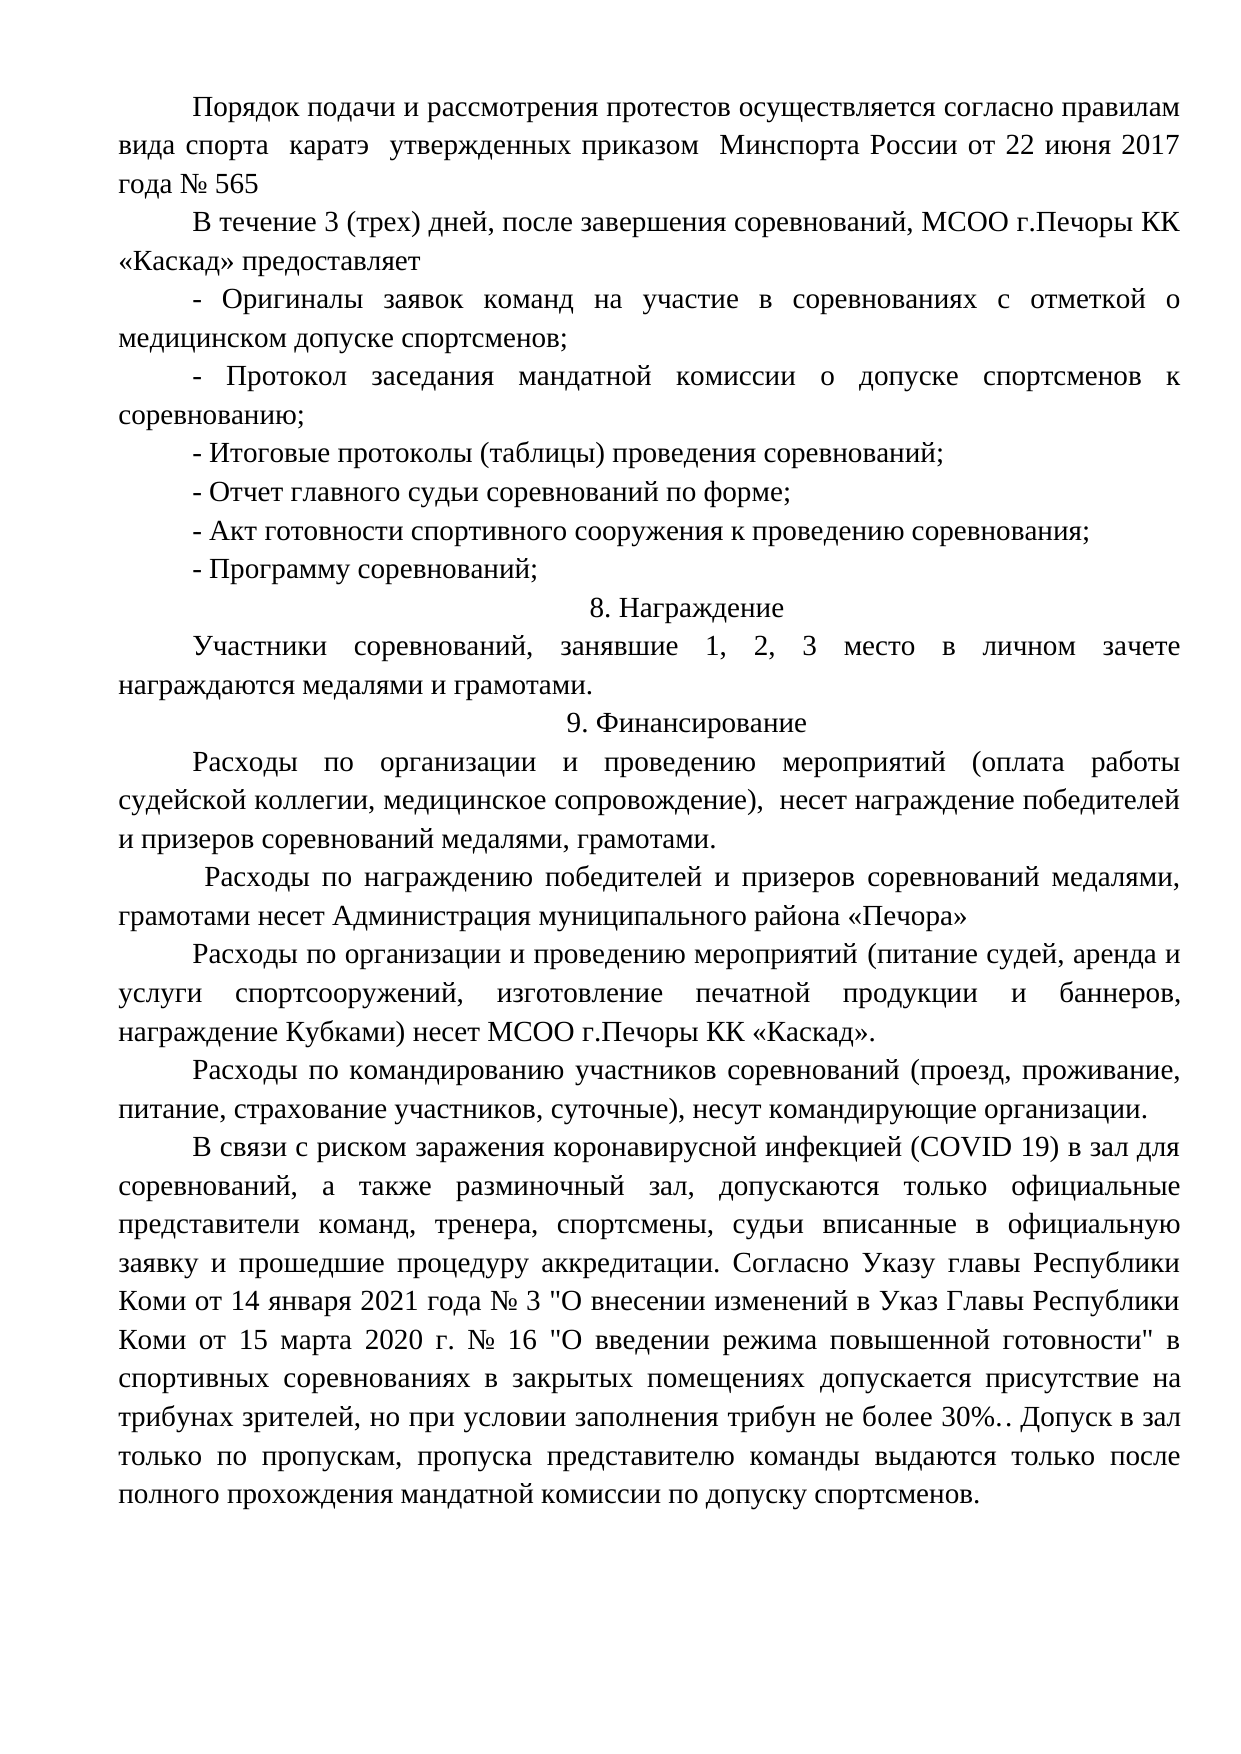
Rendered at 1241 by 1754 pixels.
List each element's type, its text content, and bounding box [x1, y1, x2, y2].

text Участники соревнований, занявшие 1, 2, 3 место в личном зачете награждаются медалями и грамотами. [118, 628, 1181, 700]
text - Акт готовности спортивного сооружения к проведению соревнования; [118, 513, 1181, 546]
text Порядок подачи и рассмотрения протестов осуществляется согласно правилам вида спорта каратэ утвержденных приказом Минспорта России от 22 июня 2017 года № 565 [118, 89, 1181, 199]
text 9. Финансирование [118, 705, 1181, 739]
text Расходы по награждению победителей и призеров соревнований медалями, грамотами несет Администрация муниципального района «Печора» [118, 859, 1181, 932]
text В связи с риском заражения коронавирусной инфекцией (COVID 19) в зал для соревнований, а также разминочный зал, допускаются только официальные представители команд, тренера, спортсмены, судьи вписанные в официальную заявку и прошедшие процедуру аккредитации. Согласно Указу главы Республики Коми от 14 января 2021 года № 3 "О внесении изменений в Указ Главы Республики Коми от 15 марта 2020 г. № 16 "О введении режима повышенной готовности" в спортивных соревнованиях в закрытых помещениях допускается присутствие на трибунах зрителей, но при условии заполнения трибун не более 30%.. Допуск в зал только по пропускам, пропуска представителю команды выдаются только после полного прохождения мандатной комиссии по допуску спортсменов. [118, 1129, 1181, 1510]
text Расходы по организации и проведению мероприятий (питание судей, аренда и услуги спортсооружений, изготовление печатной продукции и баннеров, награждение Кубками) несет МСОО г.Печоры КК «Каскад». [118, 937, 1181, 1047]
text - Отчет главного судьи соревнований по форме; [118, 474, 1181, 508]
text Расходы по организации и проведению мероприятий (оплата работы судейской коллегии, медицинское сопровождение), несет награждение победителей и призеров соревнований медалями, грамотами. [118, 744, 1181, 854]
text - Итоговые протоколы (таблицы) проведения соревнований; [118, 436, 1181, 469]
text В течение 3 (трех) дней, после завершения соревнований, МСОО г.Печоры КК «Каскад» предоставляет [118, 204, 1181, 276]
text - Протокол заседания мандатной комиссии о допуске спортсменов к соревнованию; [118, 358, 1181, 431]
text - Оригиналы заявок команд на участие в соревнованиях с отметкой о медицинском допуске спортсменов; [118, 281, 1181, 353]
text 8. Награждение [118, 590, 1181, 623]
text Расходы по командированию участников соревнований (проезд, проживание, питание, страхование участников, суточные), несут командирующие организации. [118, 1052, 1181, 1124]
text - Программу соревнований; [118, 551, 1181, 585]
